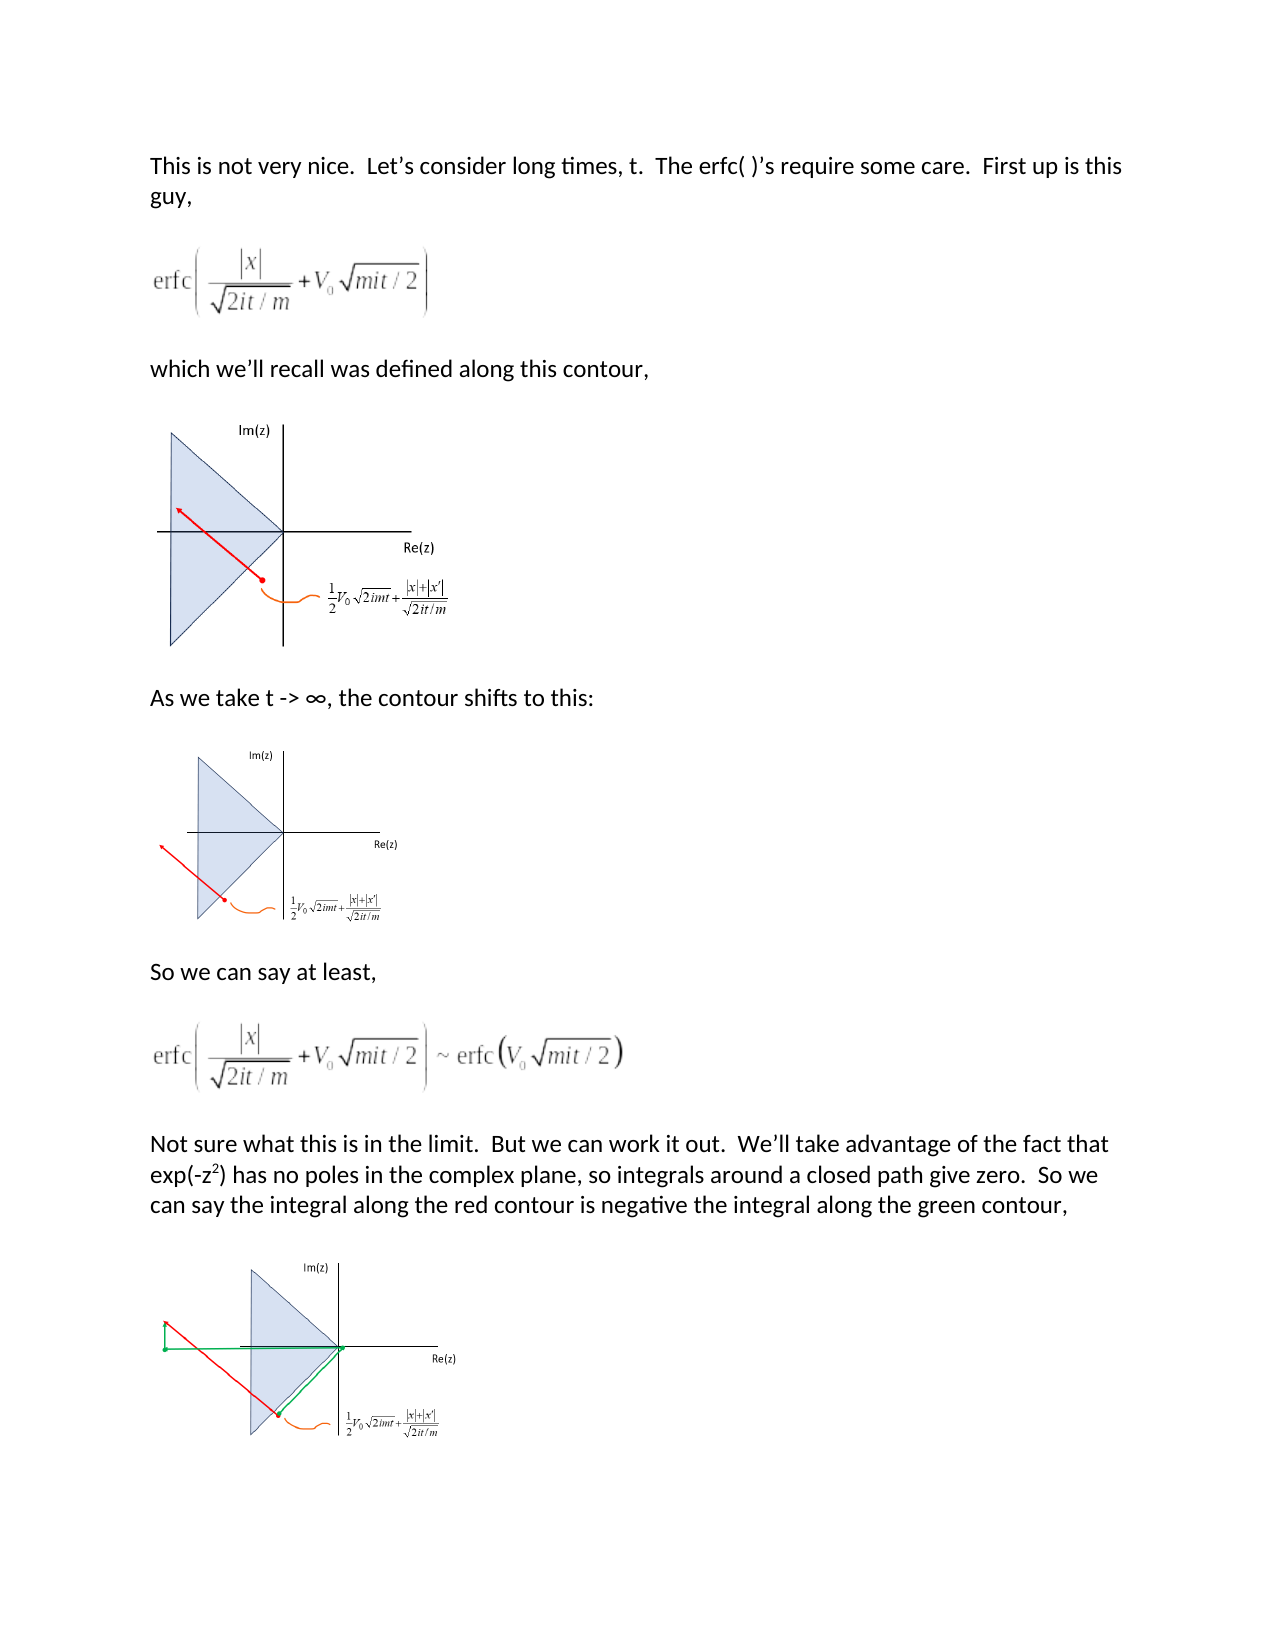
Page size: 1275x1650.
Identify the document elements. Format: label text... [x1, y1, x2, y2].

text This is not very nice. Let’s consider long times, t. The erfc( )’s require some care. First up is this guy, [150, 150, 1125, 211]
picture [150, 743, 399, 926]
text Not sure what this is in the limit. But we can work it out. We’ll take advantage of the fact that exp(-z2) has no poles in the complex plane, so integrals around a closed path give zero. So we can say the integral along the red contour is negative the integral along the green contour, [150, 1128, 1125, 1220]
text As we take t -> ∞, the contour shifts to this: [150, 683, 1125, 713]
picture [150, 413, 451, 652]
text which we’ll recall was defined along this contour, [150, 353, 1125, 383]
picture [150, 1250, 462, 1445]
text So we can say at least, [150, 956, 1125, 987]
